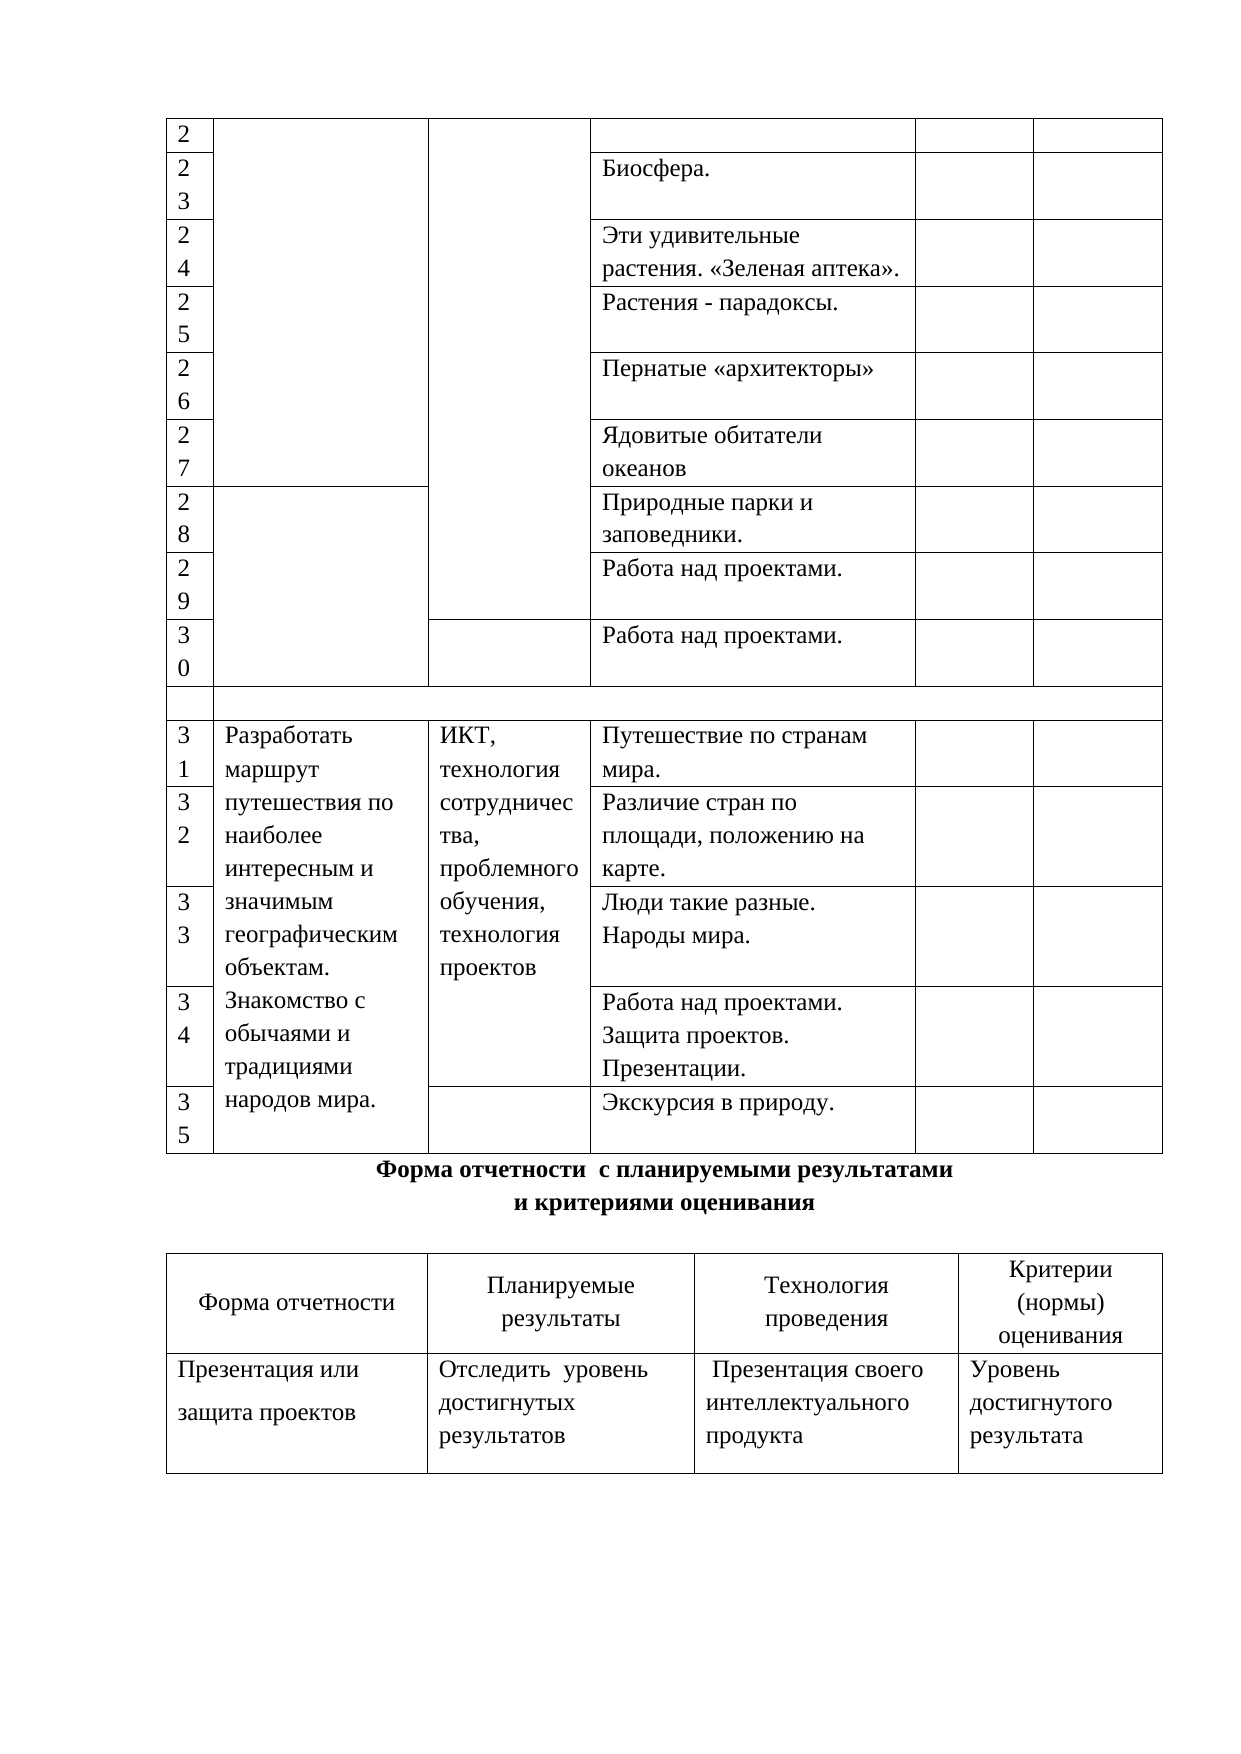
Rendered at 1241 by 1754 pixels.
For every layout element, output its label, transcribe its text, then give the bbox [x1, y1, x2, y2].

table_cell [1034, 1087, 1162, 1153]
table_cell Презентация или защита проектов [167, 1354, 427, 1473]
table_cell Работа над проектами. Защита проектов. Презентации. [591, 987, 915, 1086]
table_cell [1034, 220, 1162, 286]
table_cell Экскурсия в природу. [591, 1087, 915, 1153]
table_header Технология проведения [695, 1254, 958, 1353]
table_cell [916, 153, 1033, 219]
table_cell Растения - парадоксы. [591, 287, 915, 352]
table_cell [1034, 553, 1162, 619]
table_cell Люди такие разные. Народы мира. [591, 887, 915, 986]
table_cell [429, 620, 590, 686]
table_cell Ядовитые обитатели океанов [591, 420, 915, 486]
table_cell [1034, 887, 1162, 986]
table_cell 29 [167, 553, 213, 619]
table_cell [1034, 620, 1162, 686]
table_cell Работа над проектами. [591, 620, 915, 686]
table_header Планируемые результаты [428, 1254, 694, 1353]
table_cell 27 [167, 420, 213, 486]
table_cell [1034, 987, 1162, 1086]
table_cell [916, 620, 1033, 686]
table_cell [916, 987, 1033, 1086]
text и критериями оценивания [177, 1187, 1152, 1216]
table_cell Путешествие по странам мира. [591, 721, 915, 786]
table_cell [591, 119, 915, 152]
table_cell 33 [167, 887, 213, 986]
table_cell [214, 687, 1162, 719]
table_cell [916, 420, 1033, 486]
table_cell Отследить уровень достигнутых результатов [428, 1354, 694, 1473]
table_cell 22 [167, 119, 213, 152]
table_cell [1034, 119, 1162, 152]
table_cell [214, 487, 428, 686]
table_cell Биосфера. [591, 153, 915, 219]
table_cell [916, 353, 1033, 419]
table_cell Презентация своего интеллектуального продукта [695, 1354, 958, 1473]
table_cell [1034, 487, 1162, 552]
table_cell 23 [167, 153, 213, 219]
table_header Форма отчетности [167, 1254, 427, 1353]
table_cell 26 [167, 353, 213, 419]
table_cell [916, 787, 1033, 886]
table_cell 34 [167, 987, 213, 1086]
table_cell 32 [167, 787, 213, 886]
table_cell ИКТ, технология сотрудничества, проблемного обучения, технология проектов [429, 721, 590, 1086]
table_cell 35 [167, 1087, 213, 1153]
table_cell Эти удивительные растения. «Зеленая аптека». [591, 220, 915, 286]
table_cell Природные парки и заповедники. [591, 487, 915, 552]
table_cell Различие стран по площади, положению на карте. [591, 787, 915, 886]
table_cell Разработать маршрут путешествия по наиболее интересным и значимым географическим объектам. Знакомство с обычаями и традициями народов мира. [214, 721, 428, 1153]
table_cell [916, 119, 1033, 152]
table_cell [1034, 787, 1162, 886]
text Форма отчетности с планируемыми результатами [177, 1154, 1152, 1183]
table_cell [429, 1087, 590, 1153]
table_cell [916, 721, 1033, 786]
table_cell [1034, 153, 1162, 219]
table_cell Пернатые «архитекторы» [591, 353, 915, 419]
table_cell [916, 287, 1033, 352]
table_cell Уровень достигнутого результата [959, 1354, 1162, 1473]
table_cell [167, 687, 213, 719]
table_cell [916, 220, 1033, 286]
table_cell [1034, 721, 1162, 786]
table_cell [916, 887, 1033, 986]
table_cell [1034, 287, 1162, 352]
table_cell 25 [167, 287, 213, 352]
table_cell [1034, 353, 1162, 419]
table_header Критерии (нормы) оценивания [959, 1254, 1162, 1353]
table_cell Работа над проектами. [591, 553, 915, 619]
table_cell [916, 553, 1033, 619]
table_cell [916, 487, 1033, 552]
table_cell 30 [167, 620, 213, 686]
table_cell 24 [167, 220, 213, 286]
table_cell [916, 1087, 1033, 1153]
table_cell [1034, 420, 1162, 486]
table_cell 28 [167, 487, 213, 552]
table_cell 31 [167, 721, 213, 786]
